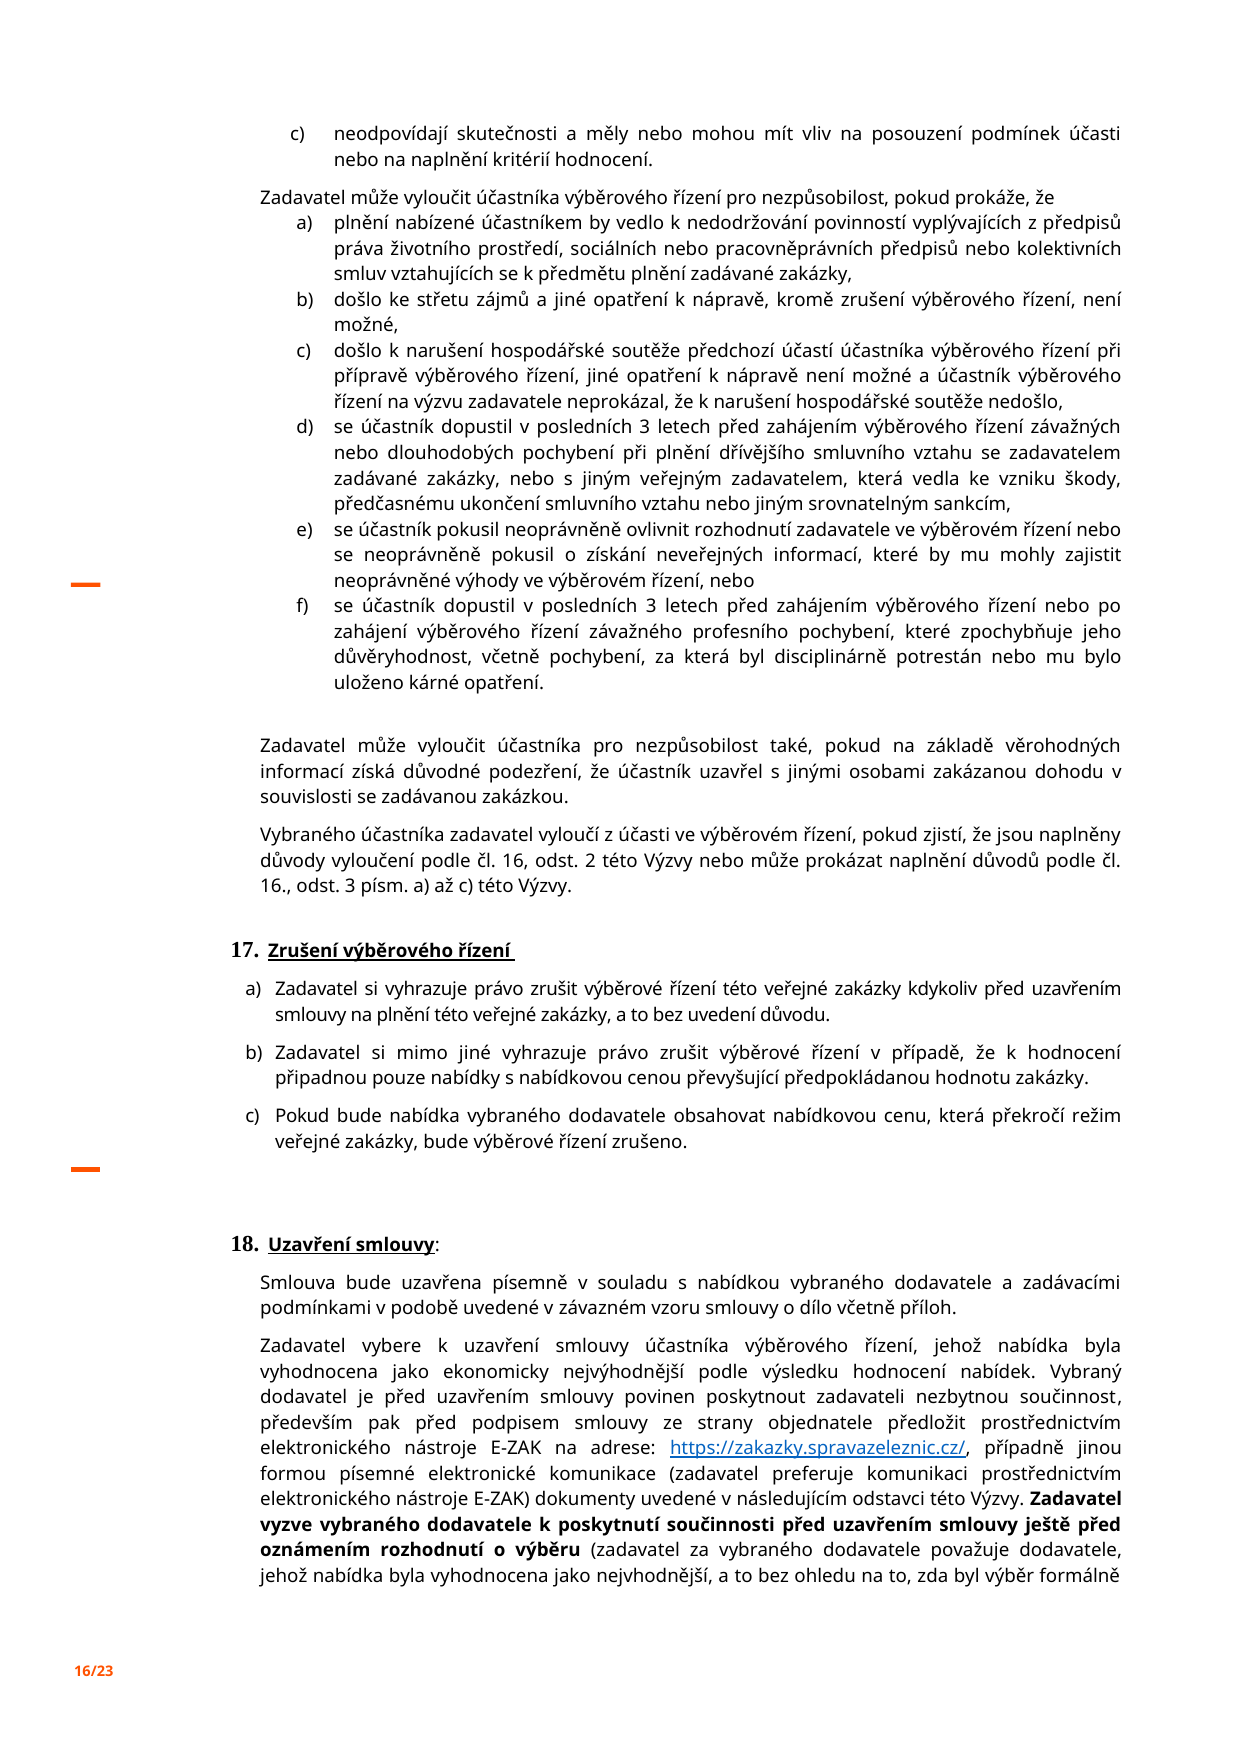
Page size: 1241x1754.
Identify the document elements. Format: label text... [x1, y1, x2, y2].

list neodpovídají skutečnosti a měly nebo mohou mít vliv na posouzení podmínek účasti nebo na naplnění kritérií hodnocení. [290, 121, 1122, 172]
list došlo k narušení hospodářské soutěže předchozí účastí účastníka výběrového řízení při přípravě výběrového řízení, jiné opatření k nápravě není možné a účastník výběrového řízení na výzvu zadavatele neprokázal, že k narušení hospodářské soutěže nedošlo, [296, 337, 1122, 414]
list Zrušení výběrového řízení [230, 936, 1122, 963]
text Zadavatel může vyloučit účastníka pro nezpůsobilost také, pokud na základě věrohodných informací získá důvodné podezření, že účastník uzavřel s jinými osobami zakázanou dohodu v souvislosti se zadávanou zakázkou. [260, 733, 1122, 809]
list Zadavatel si mimo jiné vyhrazuje právo zrušit výběrové řízení v případě, že k hodnocení připadnou pouze nabídky s nabídkovou cenou převyšující předpokládanou hodnotu zakázky. [245, 1039, 1122, 1090]
list se účastník dopustil v posledních 3 letech před zahájením výběrového řízení nebo po zahájení výběrového řízení závažného profesního pochybení, které zpochybňuje jeho důvěryhodnost, včetně pochybení, za která byl disciplinárně potrestán nebo mu bylo uloženo kárné opatření. [296, 592, 1122, 694]
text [260, 1332, 1122, 1588]
list Pokud bude nabídka vybraného dodavatele obsahovat nabídkovou cenu, která překročí režim veřejné zakázky, bude výběrové řízení zrušeno. [245, 1103, 1122, 1154]
text Zadavatel může vyloučit účastníka výběrového řízení pro nezpůsobilost, pokud prokáže, že [260, 184, 1122, 210]
list Zadavatel si vyhrazuje právo zrušit výběrové řízení této veřejné zakázky kdykoliv před uzavřením smlouvy na plnění této veřejné zakázky, a to bez uvedení důvodu. [245, 976, 1122, 1027]
text Smlouva bude uzavřena písemně v souladu s nabídkou vybraného dodavatele a zadávacími podmínkami v podobě uvedené v závazném vzoru smlouvy o dílo včetně příloh. [260, 1269, 1122, 1320]
list plnění nabízené účastníkem by vedlo k nedodržování povinností vyplývajících z předpisů práva životního prostředí, sociálních nebo pracovněprávních předpisů nebo kolektivních smluv vztahujících se k předmětu plnění zadávané zakázky, [296, 210, 1122, 286]
list došlo ke střetu zájmů a jiné opatření k nápravě, kromě zrušení výběrového řízení, není možné, [296, 286, 1122, 337]
list se účastník dopustil v posledních 3 letech před zahájením výběrového řízení závažných nebo dlouhodobých pochybení při plnění dřívějšího smluvního vztahu se zadavatelem zadávané zakázky, nebo s jiným veřejným zadavatelem, která vedla ke vzniku škody, předčasnému ukončení smluvního vztahu nebo jiným srovnatelným sankcím, [296, 414, 1122, 516]
text Vybraného účastníka zadavatel vyloučí z účasti ve výběrovém řízení, pokud zjistí, že jsou naplněny důvody vyloučení podle čl. 16, odst. 2 této Výzvy nebo může prokázat naplnění důvodů podle čl. 16., odst. 3 písm. a) až c) této Výzvy. [260, 822, 1122, 898]
list Uzavření smlouvy: [230, 1230, 1122, 1256]
list se účastník pokusil neoprávněně ovlivnit rozhodnutí zadavatele ve výběrovém řízení nebo se neoprávněně pokusil o získání neveřejných informací, které by mu mohly zajistit neoprávněné výhody ve výběrovém řízení, nebo [296, 516, 1122, 592]
